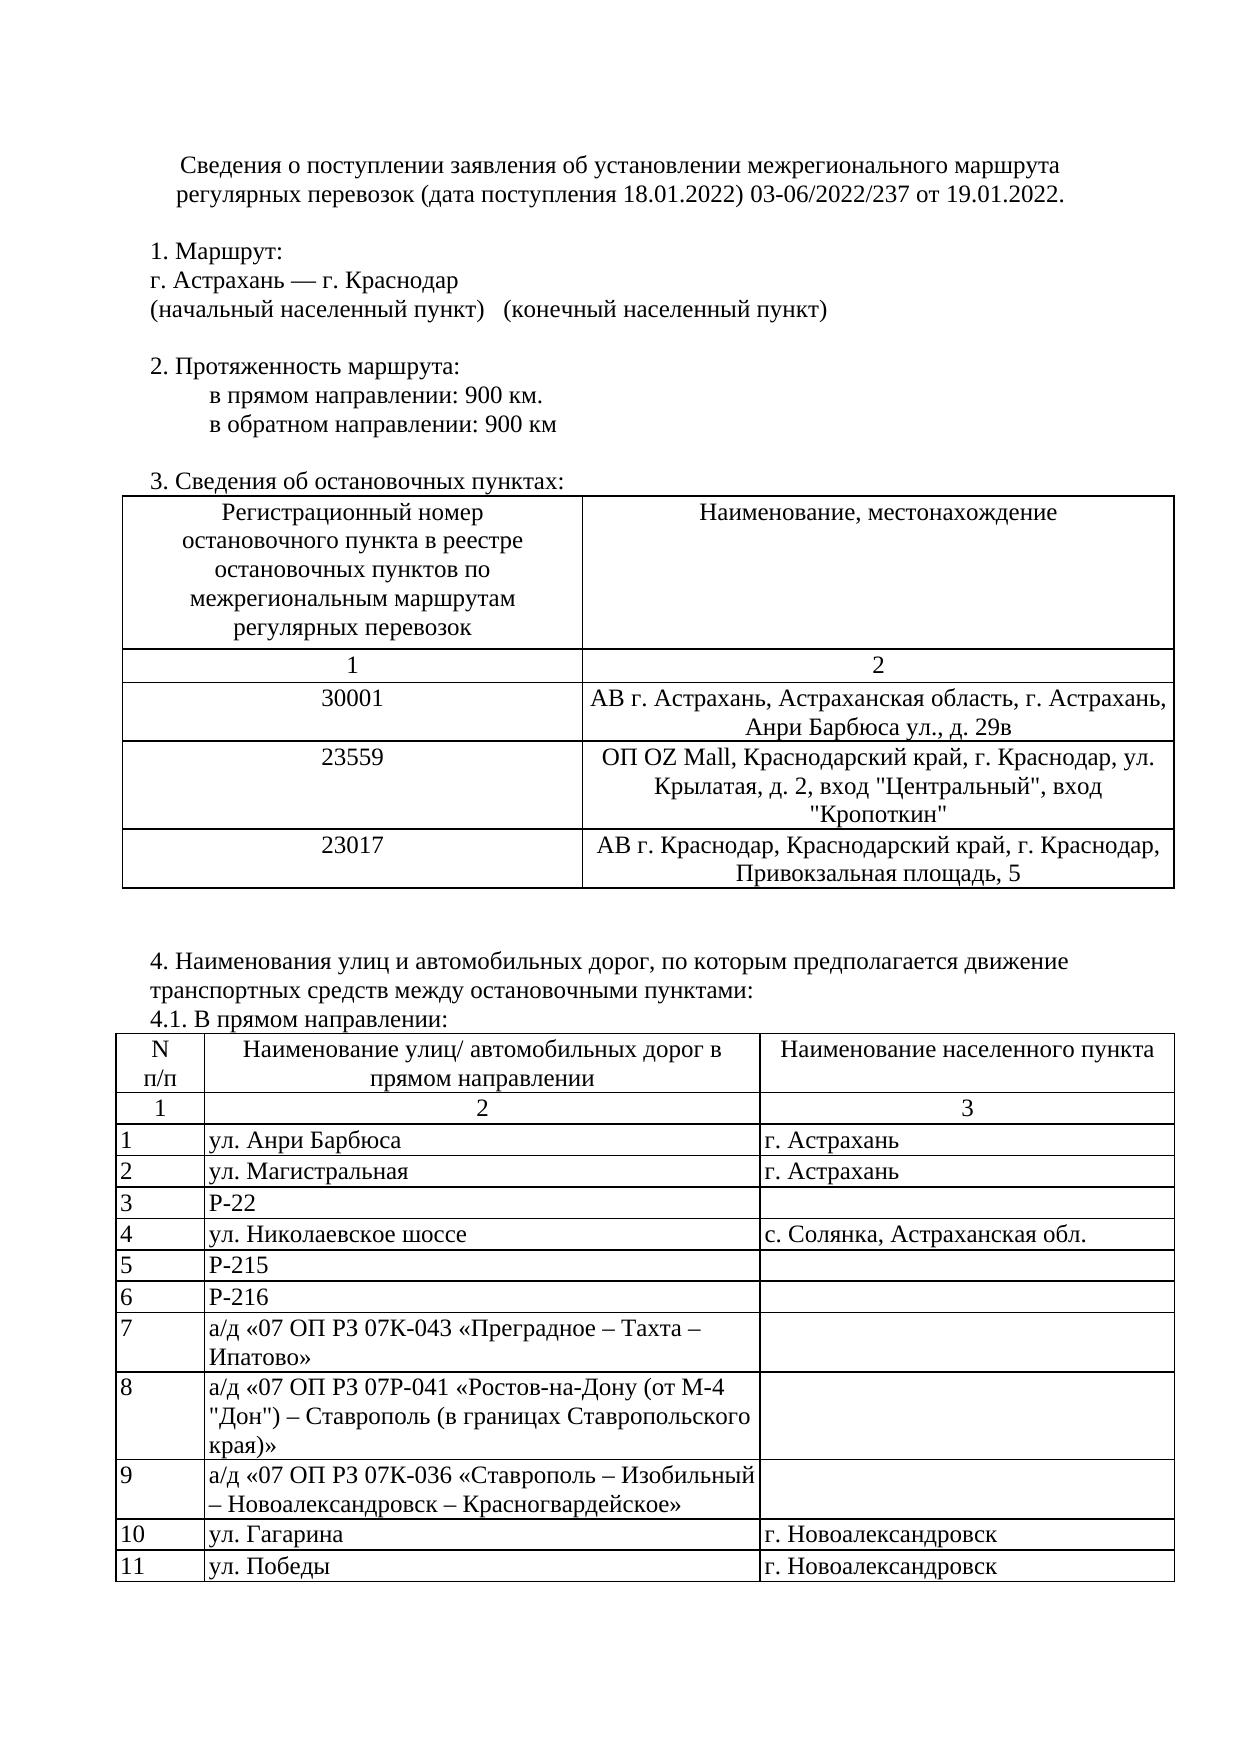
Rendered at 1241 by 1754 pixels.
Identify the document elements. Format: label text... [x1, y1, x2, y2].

table_cell г. Астрахань [761, 1125, 1174, 1154]
table_cell АВ г. Астрахань, Астраханская область, г. Астрахань, Анри Барбюса ул., д. 29в [583, 683, 1173, 740]
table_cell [761, 1551, 1174, 1581]
table_cell [761, 1282, 1174, 1312]
table_header Наименование улиц/ автомобильных дорог в прямом направлении [205, 1034, 759, 1092]
table_cell 23559 [123, 742, 582, 828]
table_cell г. Новоалександровск [761, 1520, 1174, 1549]
table_header Наименование населенного пункта [761, 1034, 1174, 1092]
table_cell 7 [117, 1313, 204, 1371]
table_cell [761, 1251, 1174, 1280]
table_cell ул. Анри Барбюса [205, 1125, 759, 1154]
table_cell Р-215 [205, 1251, 759, 1280]
table_cell 9 [117, 1460, 204, 1518]
table_cell 11 [117, 1551, 204, 1581]
table_header Регистрационный номер остановочного пункта в реестре остановочных пунктов по межрегиональным маршрутам регулярных перевозок [123, 497, 582, 648]
table_cell ул. Победы [205, 1551, 759, 1581]
table_cell Р-216 [205, 1282, 759, 1312]
table_cell ул. Николаевское шоссе [205, 1219, 759, 1249]
table_cell ул. Гагарина [205, 1520, 759, 1549]
table_cell 10 [117, 1520, 204, 1549]
table_cell а/д «07 ОП РЗ 07К-036 «Ставрополь – Изобильный – Новоалександровск – Красногвардейское» [205, 1460, 759, 1518]
table_cell 3 [761, 1093, 1174, 1123]
table_cell с. Солянка, Астраханская обл. [761, 1219, 1174, 1249]
table_cell ул. Магистральная [205, 1156, 759, 1186]
text 4. Наименования улиц и автомобильных дорог, по которым предполагается движение транспортных средств между остановочными пунктами: [150, 946, 1090, 1004]
table_cell 30001 [123, 683, 582, 740]
table_cell 1 [123, 650, 582, 681]
table_cell [761, 1188, 1174, 1217]
text г. Астрахань — г. Краснодар [150, 265, 1090, 294]
table_cell 8 [117, 1373, 204, 1459]
table_cell а/д «07 ОП РЗ 07К-043 «Преградное – Тахта – Ипатово» [205, 1313, 759, 1371]
table_cell 5 [117, 1251, 204, 1280]
table_header N п/п [117, 1034, 204, 1092]
table_cell 4 [117, 1219, 204, 1249]
table_cell [761, 1313, 1174, 1371]
table_cell АВ г. Краснодар, Краснодарский край, г. Краснодар, Привокзальная площадь, 5 [583, 830, 1173, 887]
text 2. Протяженность маршрута: [150, 351, 1090, 380]
text в прямом направлении: 900 км. [150, 380, 1090, 409]
table_header Наименование, местонахождение [583, 497, 1173, 648]
table_cell Р-22 [205, 1188, 759, 1217]
table_cell 1 [117, 1125, 204, 1154]
table_cell 2 [583, 650, 1173, 681]
table_cell 2 [205, 1093, 759, 1123]
table_cell 3 [117, 1188, 204, 1217]
table_cell [761, 1460, 1174, 1518]
table_cell ОП OZ Mall, Краснодарский край, г. Краснодар, ул. Крылатая, д. 2, вход "Центральный", вход "Кропоткин" [583, 742, 1173, 828]
table_cell г. Астрахань [761, 1156, 1174, 1186]
text 3. Сведения об остановочных пунктах: [150, 466, 1090, 495]
text Сведения о поступлении заявления об установлении межрегионального маршрута регулярных перевозок (дата поступления 18.01.2022) 03-06/2022/237 от 19.01.2022. [150, 150, 1090, 207]
text 1. Маршрут: [150, 236, 1090, 265]
table_cell а/д «07 ОП РЗ 07Р-041 «Ростов-на-Дону (от М-4 "Дон") – Ставрополь (в границах Ставропольского края)» [205, 1373, 759, 1459]
table_cell 1 [117, 1093, 204, 1123]
text 4.1. В прямом направлении: [150, 1004, 1090, 1033]
table_cell 6 [117, 1282, 204, 1312]
text в обратном направлении: 900 км [150, 409, 1090, 437]
table_cell 2 [117, 1156, 204, 1186]
text (начальный населенный пункт) (конечный населенный пункт) [150, 294, 1090, 322]
table_cell [761, 1373, 1174, 1459]
table_cell 23017 [123, 830, 582, 887]
